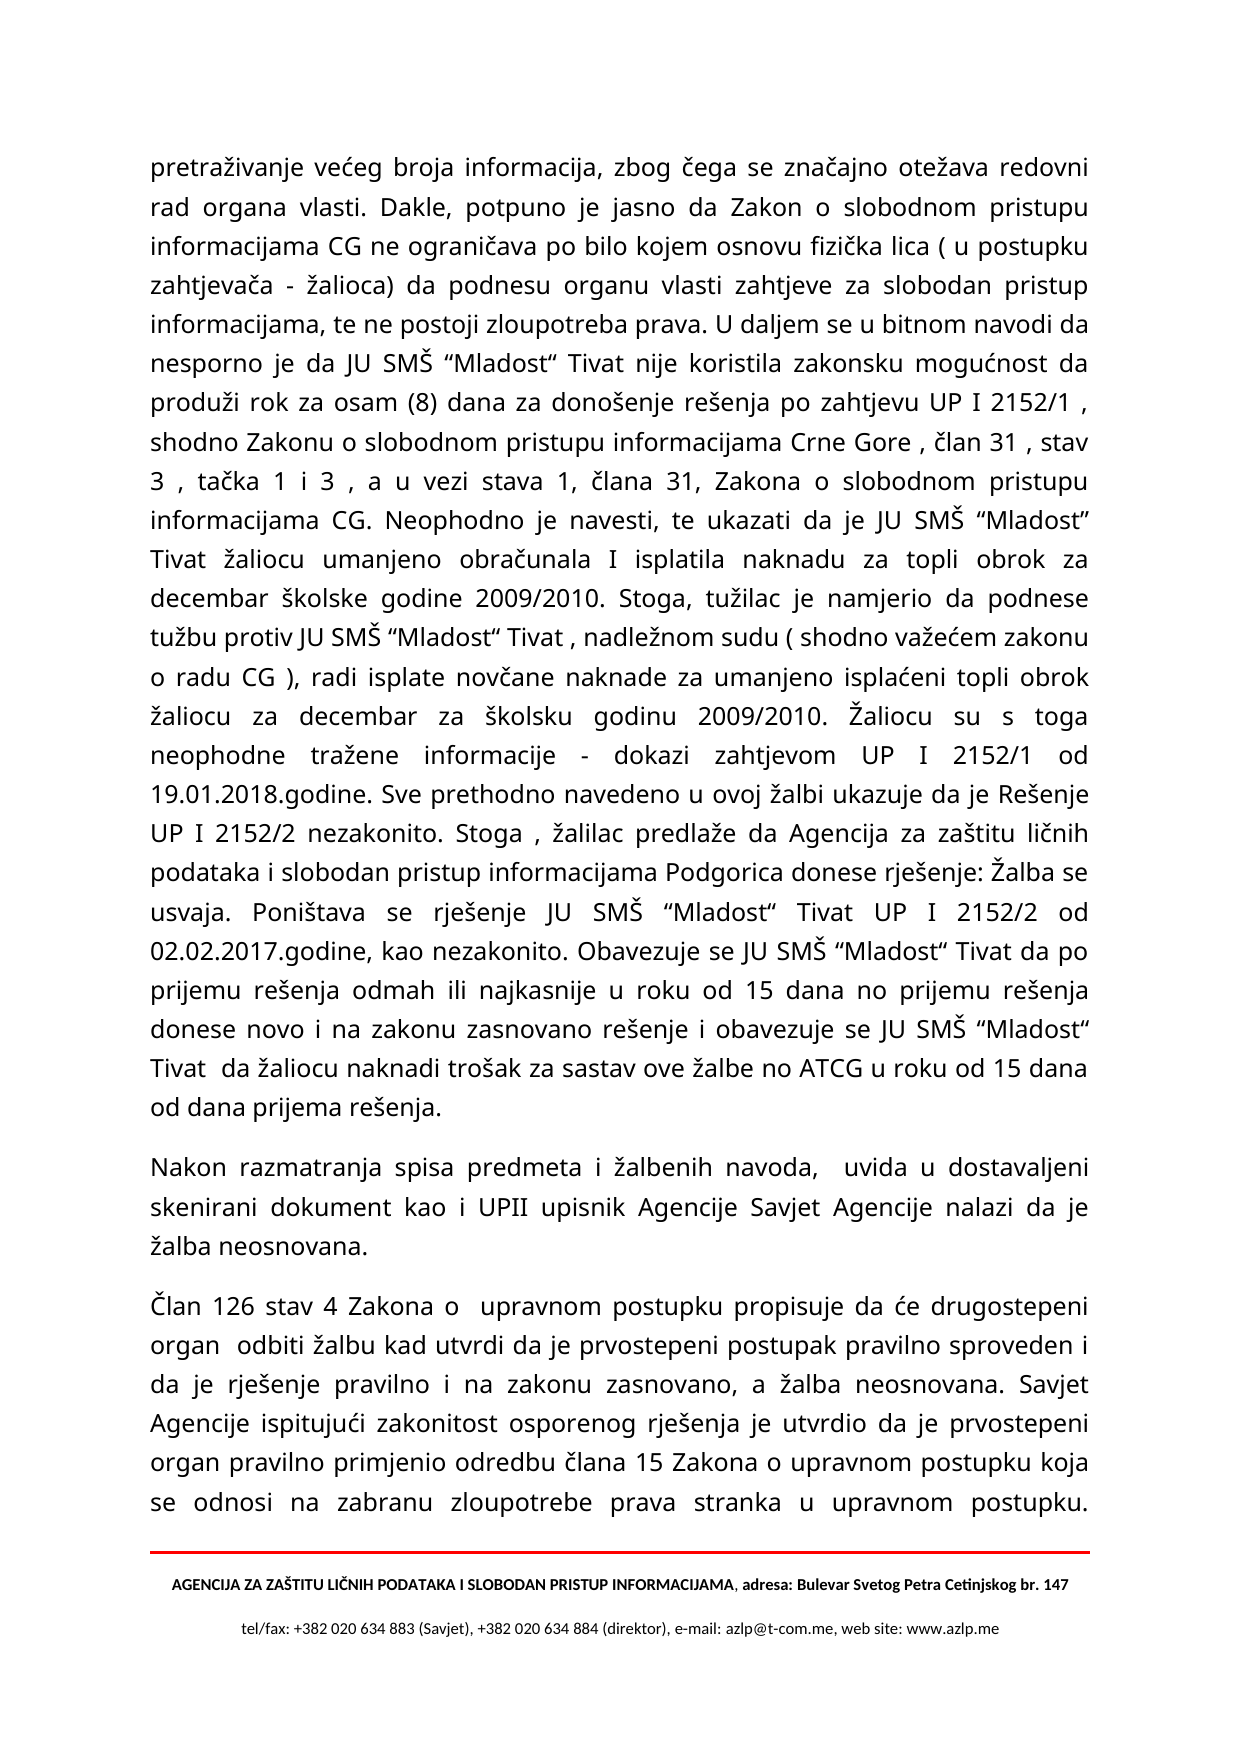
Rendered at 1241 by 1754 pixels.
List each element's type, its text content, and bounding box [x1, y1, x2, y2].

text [150, 150, 1090, 1124]
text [150, 1288, 1090, 1518]
text Nakon razmatranja spisa predmeta i žalbenih navoda, uvida u dostavaljeni skenirani dokument kao i UPII upisnik Agencije Savjet Agencije nalazi da je žalba neosnovana. [150, 1150, 1090, 1262]
